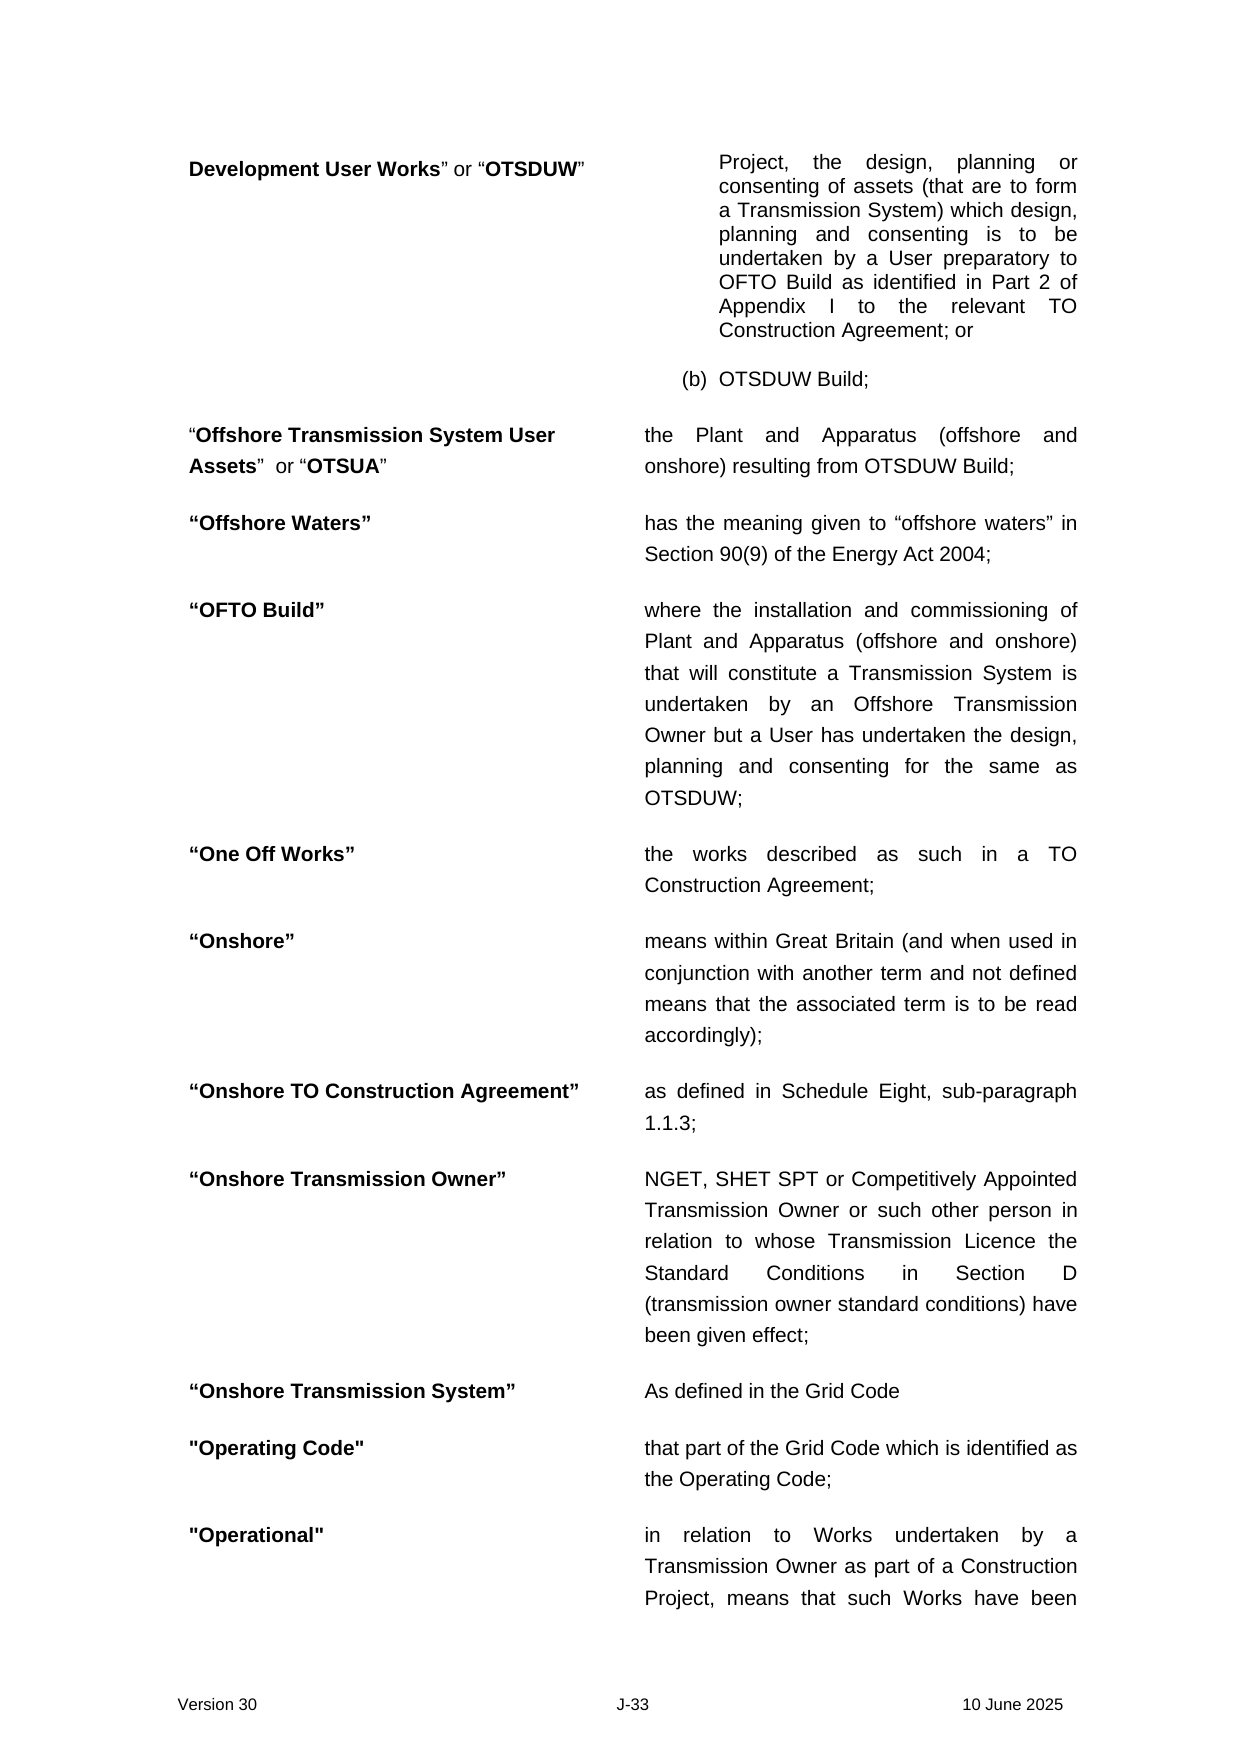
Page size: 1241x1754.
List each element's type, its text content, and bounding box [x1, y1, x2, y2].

table_cell “Onshore” [177, 922, 633, 1072]
table_cell "Operational" [177, 1516, 633, 1609]
table_cell the works described as such in a TO Construction Agreement; [633, 834, 1089, 922]
table_cell where the installation and commissioning of Plant and Apparatus (offshore and onshore) that will constitute a Transmission System is undertaken by an Offshore Transmission Owner but a User has undertaken the design, planning and consenting for the same as OTSDUW; [633, 591, 1089, 834]
table_cell “One Off Works” [177, 834, 633, 922]
table_cell “OFTO Build” [177, 591, 633, 834]
table_cell “Offshore Waters” [177, 503, 633, 591]
table_cell the Plant and Apparatus (offshore and onshore) resulting from OTSDUW Build; [633, 416, 1089, 503]
table_cell as defined in Schedule Eight, sub-paragraph 1.1.3; [633, 1072, 1089, 1159]
table_cell that part of the Grid Code which is identified as the Operating Code; [633, 1428, 1089, 1516]
table_cell has the meaning given to “offshore waters” in Section 90(9) of the Energy Act 2004; [633, 503, 1089, 591]
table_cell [633, 1516, 1089, 1609]
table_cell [177, 150, 633, 416]
table_cell “Offshore Transmission System User Assets” or “OTSUA” [177, 416, 633, 503]
table_cell NGET, SHET SPT or Competitively Appointed Transmission Owner or such other person in relation to whose Transmission Licence the Standard Conditions in Section D (transmission owner standard conditions) have been given effect; [633, 1159, 1089, 1372]
table_cell “Onshore Transmission System” [177, 1372, 633, 1428]
table_cell means within (and when used in conjunction with another term and not defined means that the associated term is to be read accordingly); [633, 922, 1089, 1072]
table_cell "Operating Code" [177, 1428, 633, 1516]
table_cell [633, 150, 1089, 416]
table_cell As defined in the Grid Code [633, 1372, 1089, 1428]
table_cell “Onshore TO Construction Agreement” [177, 1072, 633, 1159]
table_cell “Onshore Transmission Owner” [177, 1159, 633, 1372]
